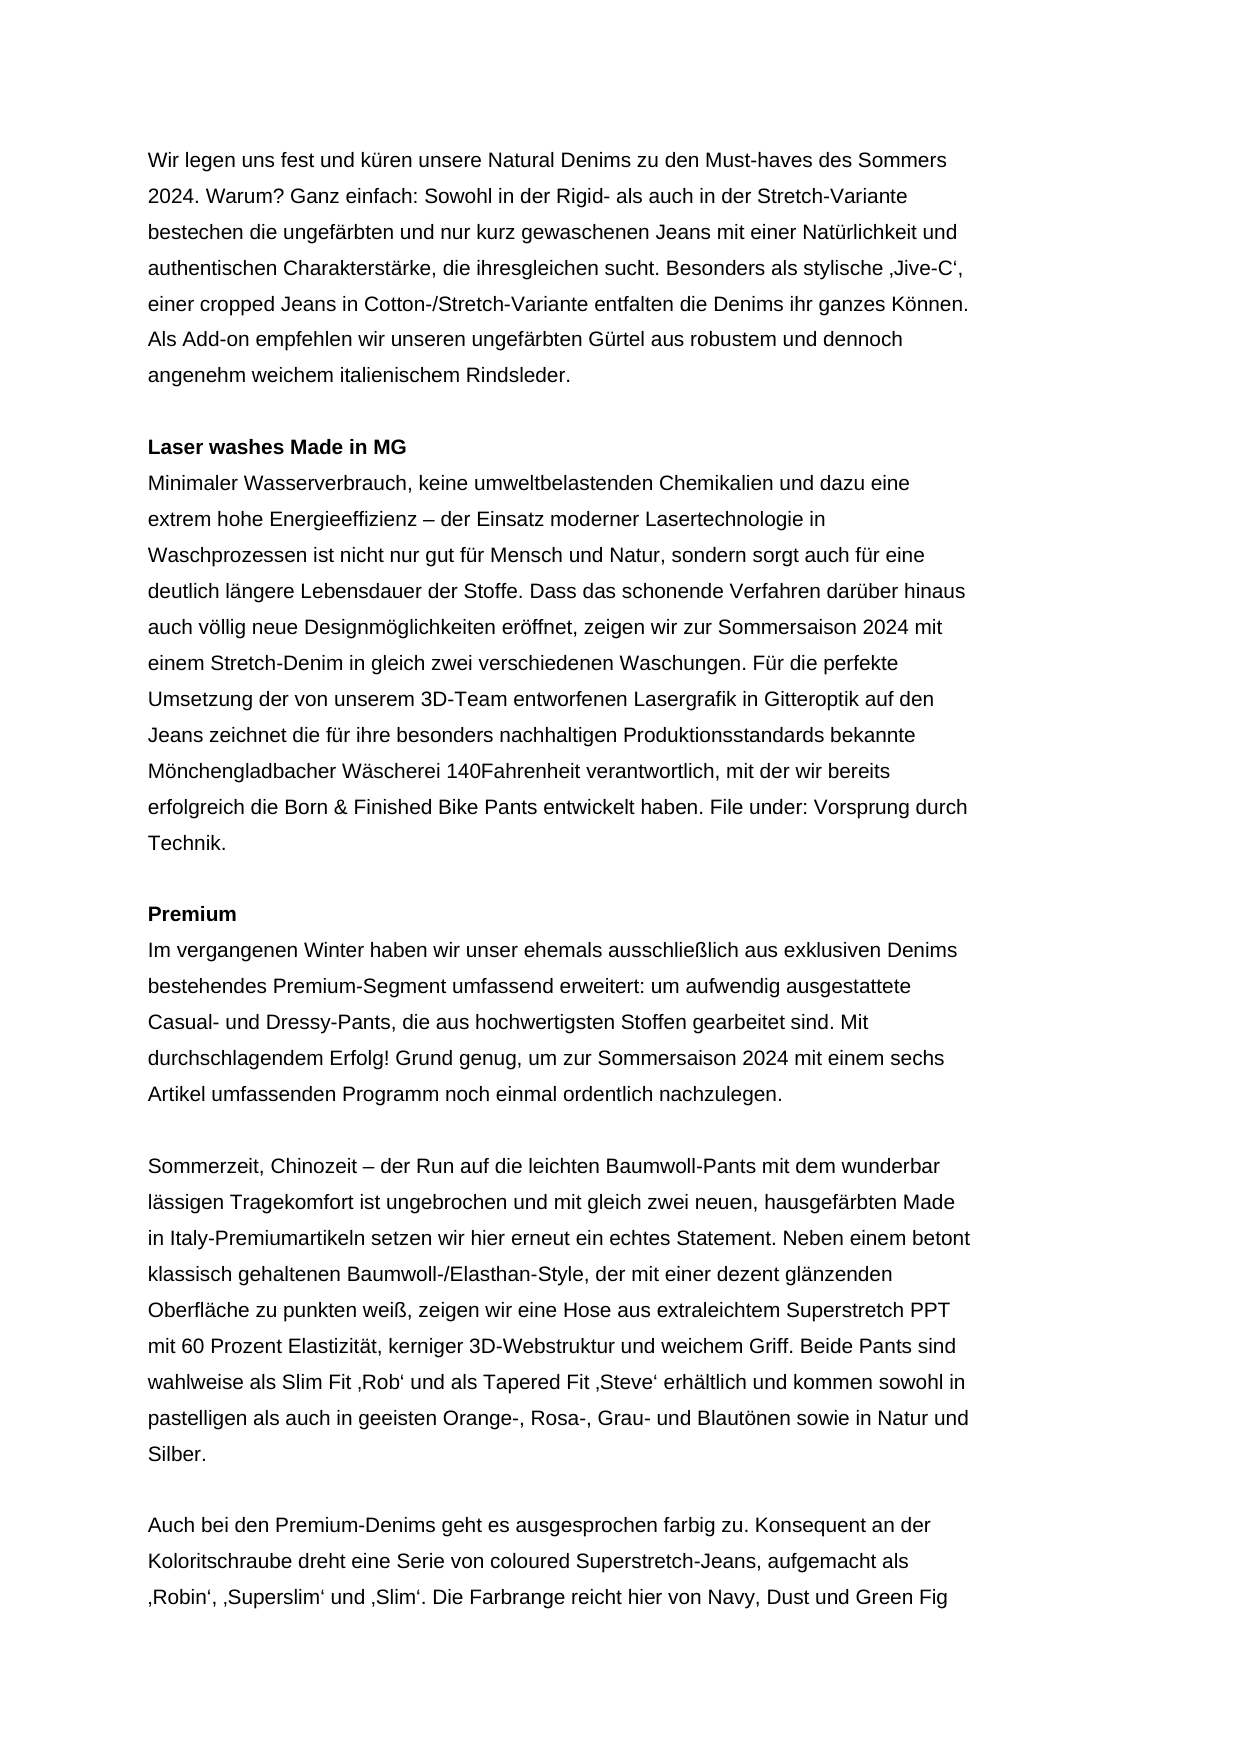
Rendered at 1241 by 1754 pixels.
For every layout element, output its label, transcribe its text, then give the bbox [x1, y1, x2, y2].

text Minimaler Wasserverbrauch, keine umweltbelastenden Chemikalien und dazu eine extrem hohe Energieeffizienz – der Einsatz moderner Lasertechnologie in Waschprozessen ist nicht nur gut für Mensch und Natur, sondern sorgt auch für eine deutlich längere Lebensdauer der Stoffe. Dass das schonende Verfahren darüber hinaus auch völlig neue Designmöglichkeiten eröffnet, zeigen wir zur Sommersaison 2024 mit einem Stretch-Denim in gleich zwei verschiedenen Waschungen. Für die perfekte Umsetzung der von unserem 3D-Team entworfenen Lasergrafik in Gitteroptik auf den Jeans zeichnet die für ihre besonders nachhaltigen Produktionsstandards bekannte Mönchengladbacher Wäscherei 140Fahrenheit verantwortlich, mit der wir bereits erfolgreich die Born & Finished Bike Pants entwickelt haben. File under: Vorsprung durch Technik. [148, 471, 975, 854]
text Im vergangenen Winter haben wir unser ehemals ausschließlich aus exklusiven Denims bestehendes Premium-Segment umfassend erweitert: um aufwendig ausgestattete Casual- und Dressy-Pants, die aus hochwertigsten Stoffen gearbeitet sind. Mit durchschlagendem Erfolg! Grund genug, um zur Sommersaison 2024 mit einem sechs Artikel umfassenden Programm noch einmal ordentlich nachzulegen. [148, 938, 975, 1106]
text Laser washes Made in MG [148, 435, 975, 459]
text Premium [148, 902, 975, 926]
text Sommerzeit, Chinozeit – der Run auf die leichten Baumwoll-Pants mit dem wunderbar lässigen Tragekomfort ist ungebrochen und mit gleich zwei neuen, hausgefärbten Made in Italy-Premiumartikeln setzen wir hier erneut ein echtes Statement. Neben einem betont klassisch gehaltenen Baumwoll-/Elasthan-Style, der mit einer dezent glänzenden Oberfläche zu punkten weiß, zeigen wir eine Hose aus extraleichtem Superstretch PPT mit 60 Prozent Elastizität, kerniger 3D-Webstruktur und weichem Griff. Beide Pants sind wahlweise als Slim Fit ‚Rob‘ und als Tapered Fit ‚Steve‘ erhältlich und kommen sowohl in pastelligen als auch in geeisten Orange-, Rosa-, Grau- und Blautönen sowie in Natur und Silber. [148, 1154, 975, 1465]
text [148, 1513, 975, 1609]
text Wir legen uns fest und küren unsere Natural Denims zu den Must-haves des Sommers 2024. Warum? Ganz einfach: Sowohl in der Rigid- als auch in der Stretch-Variante bestechen die ungefärbten und nur kurz gewaschenen Jeans mit einer Natürlichkeit und authentischen Charakterstärke, die ihresgleichen sucht. Besonders als stylische ‚Jive-C‘, einer cropped Jeans in Cotton-/Stretch-Variante entfalten die Denims ihr ganzes Können. Als Add-on empfehlen wir unseren ungefärbten Gürtel aus robustem und dennoch angenehm weichem italienischem Rindsleder. [148, 148, 975, 387]
